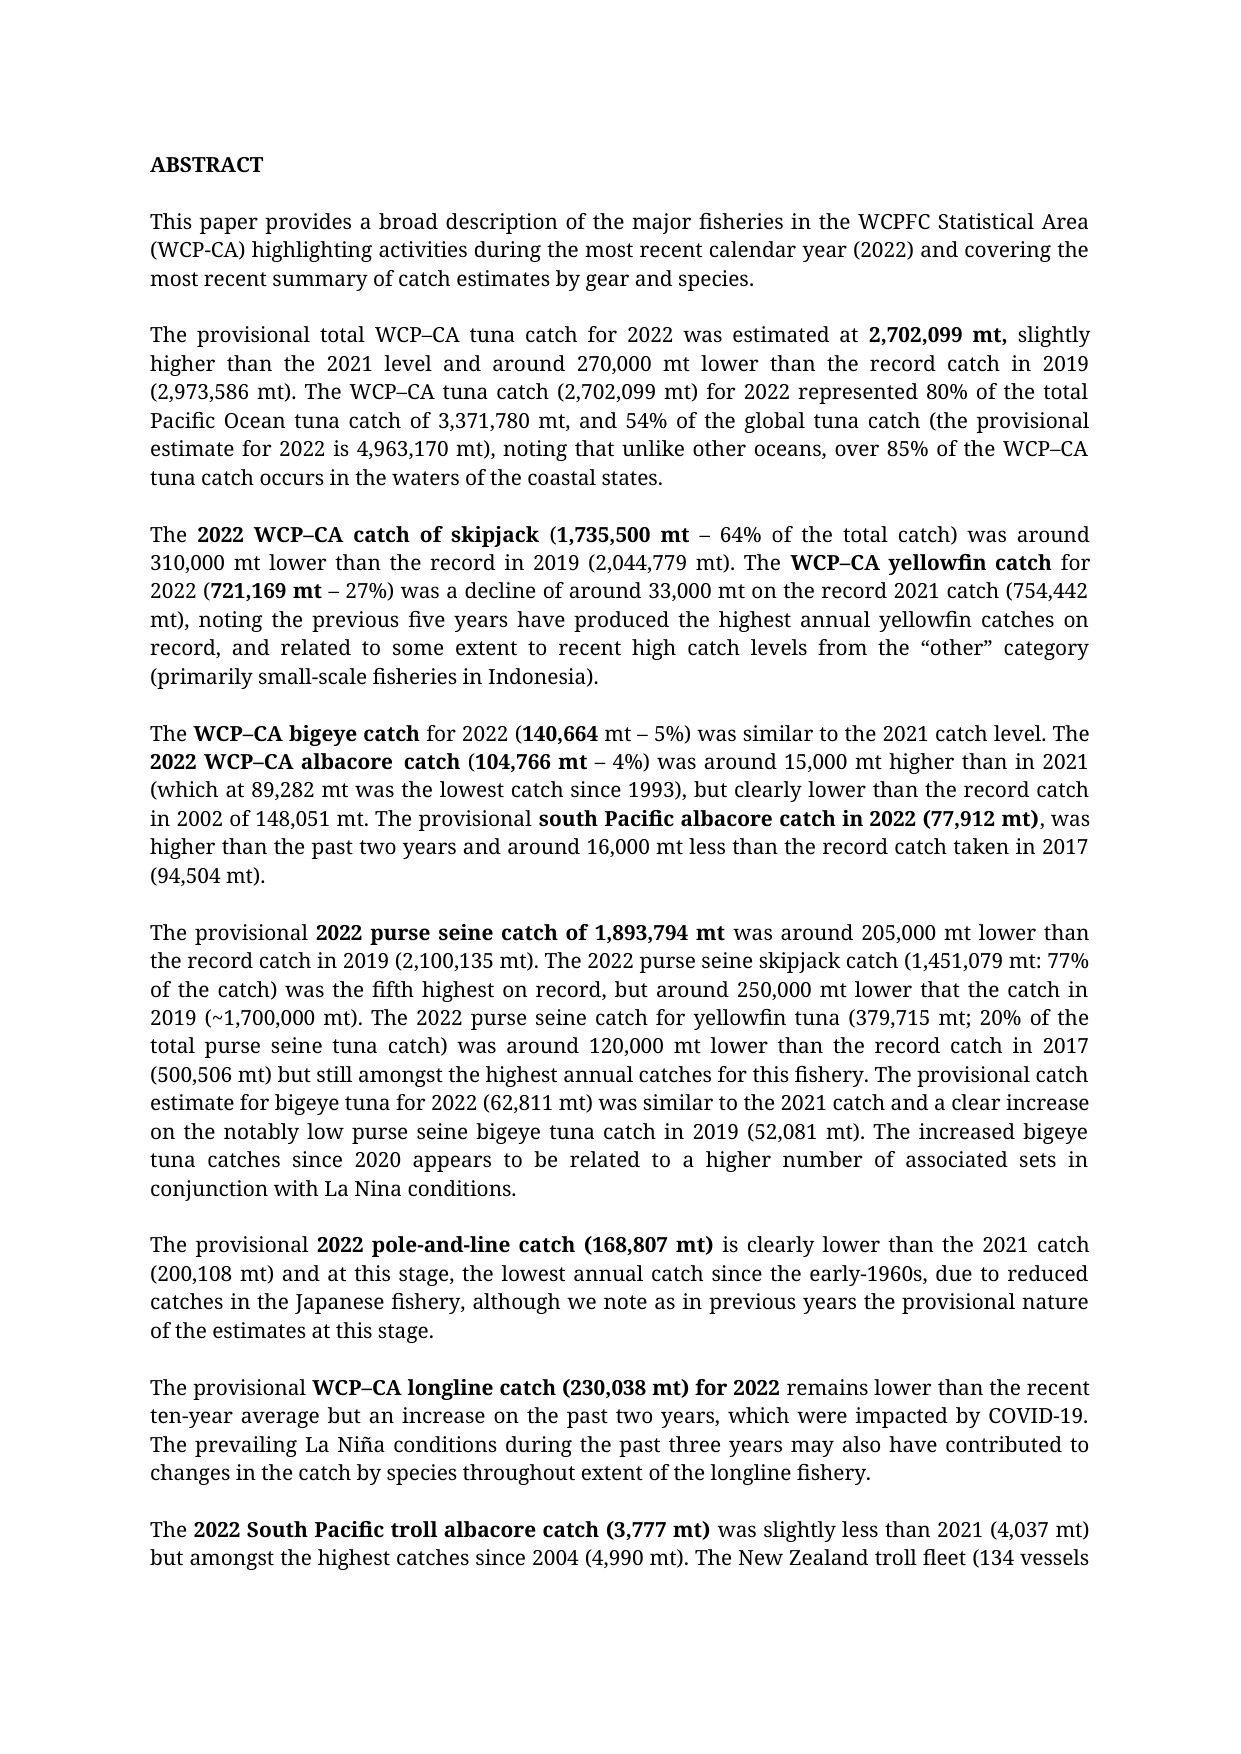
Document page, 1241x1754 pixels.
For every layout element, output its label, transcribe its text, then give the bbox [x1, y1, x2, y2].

text The provisional WCP–CA longline catch (230,038 mt) for 2022 remains lower than the recent ten-year average but an increase on the past two years, which were impacted by COVID-19. The prevailing La Niña conditions during the past three years may also have contributed to changes in the catch by species throughout extent of the longline fishery. [150, 1373, 1090, 1487]
text The 2022 WCP–CA catch of skipjack (1,735,500 mt – 64% of the total catch) was around 310,000 mt lower than the record in 2019 (2,044,779 mt). The WCP–CA yellowfin catch for 2022 (721,169 mt – 27%) was a decline of around 33,000 mt on the record 2021 catch (754,442 mt), noting the previous five years have produced the highest annual yellowfin catches on record, and related to some extent to recent high catch levels from the “other” category (primarily small-scale fisheries in Indonesia). [150, 520, 1090, 690]
text The provisional 2022 pole-and-line catch (168,807 mt) is clearly lower than the 2021 catch (200,108 mt) and at this stage, the lowest annual catch since the early-1960s, due to reduced catches in the Japanese fishery, although we note as in previous years the provisional nature of the estimates at this stage. [150, 1231, 1090, 1344]
text The WCP–CA bigeye catch for 2022 (140,664 mt – 5%) was similar to the 2021 catch level. The 2022 WCP–CA albacore catch (104,766 mt – 4%) was around 15,000 mt higher than in 2021 (which at 89,282 mt was the lowest catch since 1993), but clearly lower than the record catch in 2002 of 148,051 mt. The provisional south Pacific albacore catch in 2022 (77,912 mt), was higher than the past two years and around 16,000 mt less than the record catch taken in 2017 (94,504 mt). [150, 719, 1090, 889]
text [150, 1515, 1090, 1572]
text This paper provides a broad description of the major fisheries in the WCPFC Statistical Area (WCP-CA) highlighting activities during the most recent calendar year (2022) and covering the most recent summary of catch estimates by gear and species. [150, 207, 1090, 292]
text The provisional 2022 purse seine catch of 1,893,794 mt was around 205,000 mt lower than the record catch in 2019 (2,100,135 mt). The 2022 purse seine skipjack catch (1,451,079 mt: 77% of the catch) was the fifth highest on record, but around 250,000 mt lower that the catch in 2019 (~1,700,000 mt). The 2022 purse seine catch for yellowfin tuna (379,715 mt; 20% of the total purse seine tuna catch) was around 120,000 mt lower than the record catch in 2017 (500,506 mt) but still amongst the highest annual catches for this fishery. The provisional catch estimate for bigeye tuna for 2022 (62,811 mt) was similar to the 2021 catch and a clear increase on the notably low purse seine bigeye tuna catch in 2019 (52,081 mt). The increased bigeye tuna catches since 2020 appears to be related to a higher number of associated sets in conjunction with La Nina conditions. [150, 918, 1090, 1202]
text The provisional total WCP–CA tuna catch for 2022 was estimated at 2,702,099 mt, slightly higher than the 2021 level and around 270,000 mt lower than the record catch in 2019 (2,973,586 mt). The WCP–CA tuna catch (2,702,099 mt) for 2022 represented 80% of the total Pacific Ocean tuna catch of 3,371,780 mt, and 54% of the global tuna catch (the provisional estimate for 2022 is 4,963,170 mt), noting that unlike other oceans, over 85% of the WCP–CA tuna catch occurs in the waters of the coastal states. [150, 321, 1090, 491]
